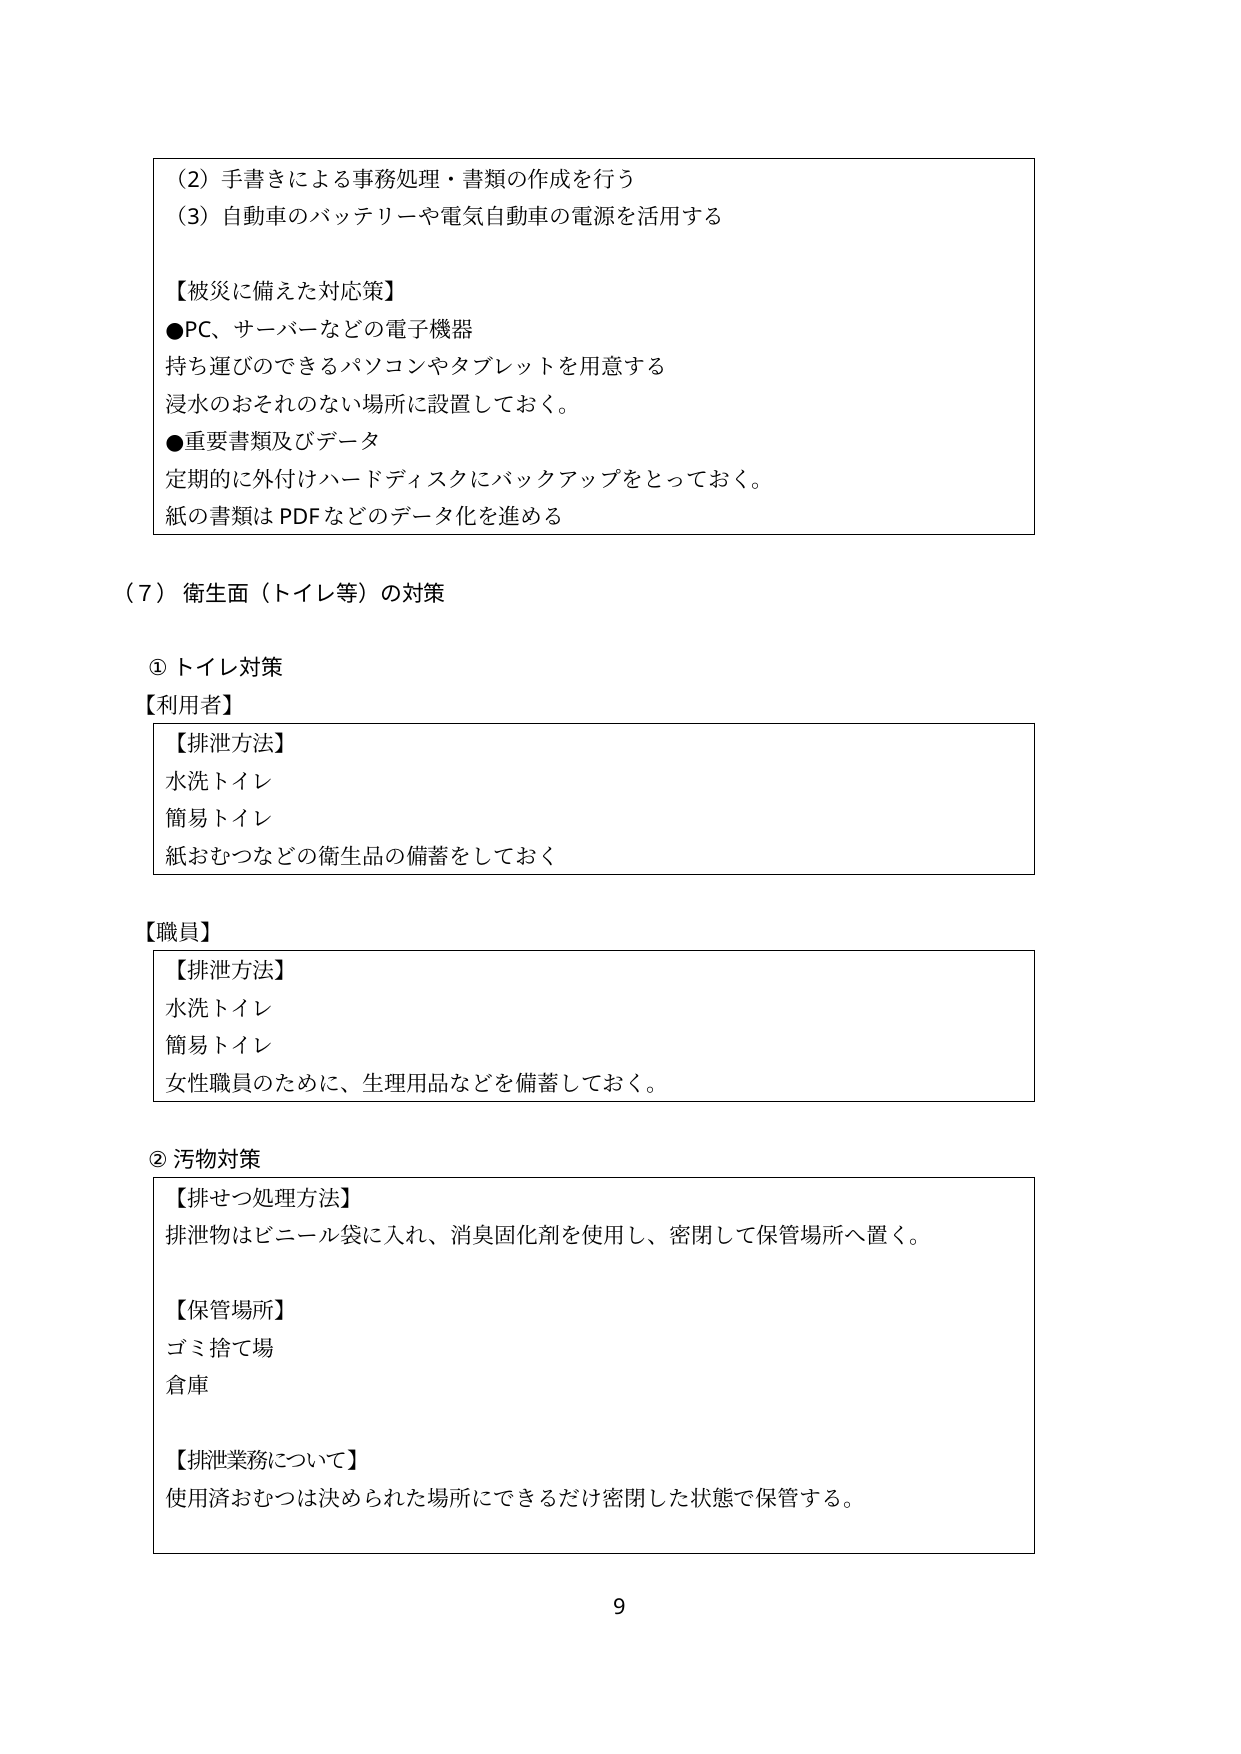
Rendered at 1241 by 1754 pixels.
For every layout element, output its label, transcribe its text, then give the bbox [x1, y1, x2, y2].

subtitle 衛生面（トイレ等）の対策 [112, 573, 1128, 610]
subtitle トイレ対策 [148, 648, 1128, 685]
text 【職員】 [112, 912, 1128, 950]
table_header 【排泄方法】 水洗トイレ 簡易トイレ 紙おむつなどの衛生品の備蓄をしておく [154, 724, 1034, 874]
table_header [154, 159, 1034, 534]
table_header 【排せつ処理方法】 排泄物はビニール袋に入れ、消臭固化剤を使用し、密閉して保管場所へ置く。 【保管場所】 ゴミ捨て場 倉庫 【排泄業務について】 使用済おむつは決められた場所にできるだけ密閉した状態で保管する。 [154, 1178, 1034, 1553]
subtitle 汚物対策 [148, 1139, 1128, 1177]
text 【利用者】 [112, 685, 1128, 723]
table_header 【排泄方法】 水洗トイレ 簡易トイレ 女性職員のために、生理用品などを備蓄しておく。 [154, 951, 1034, 1101]
